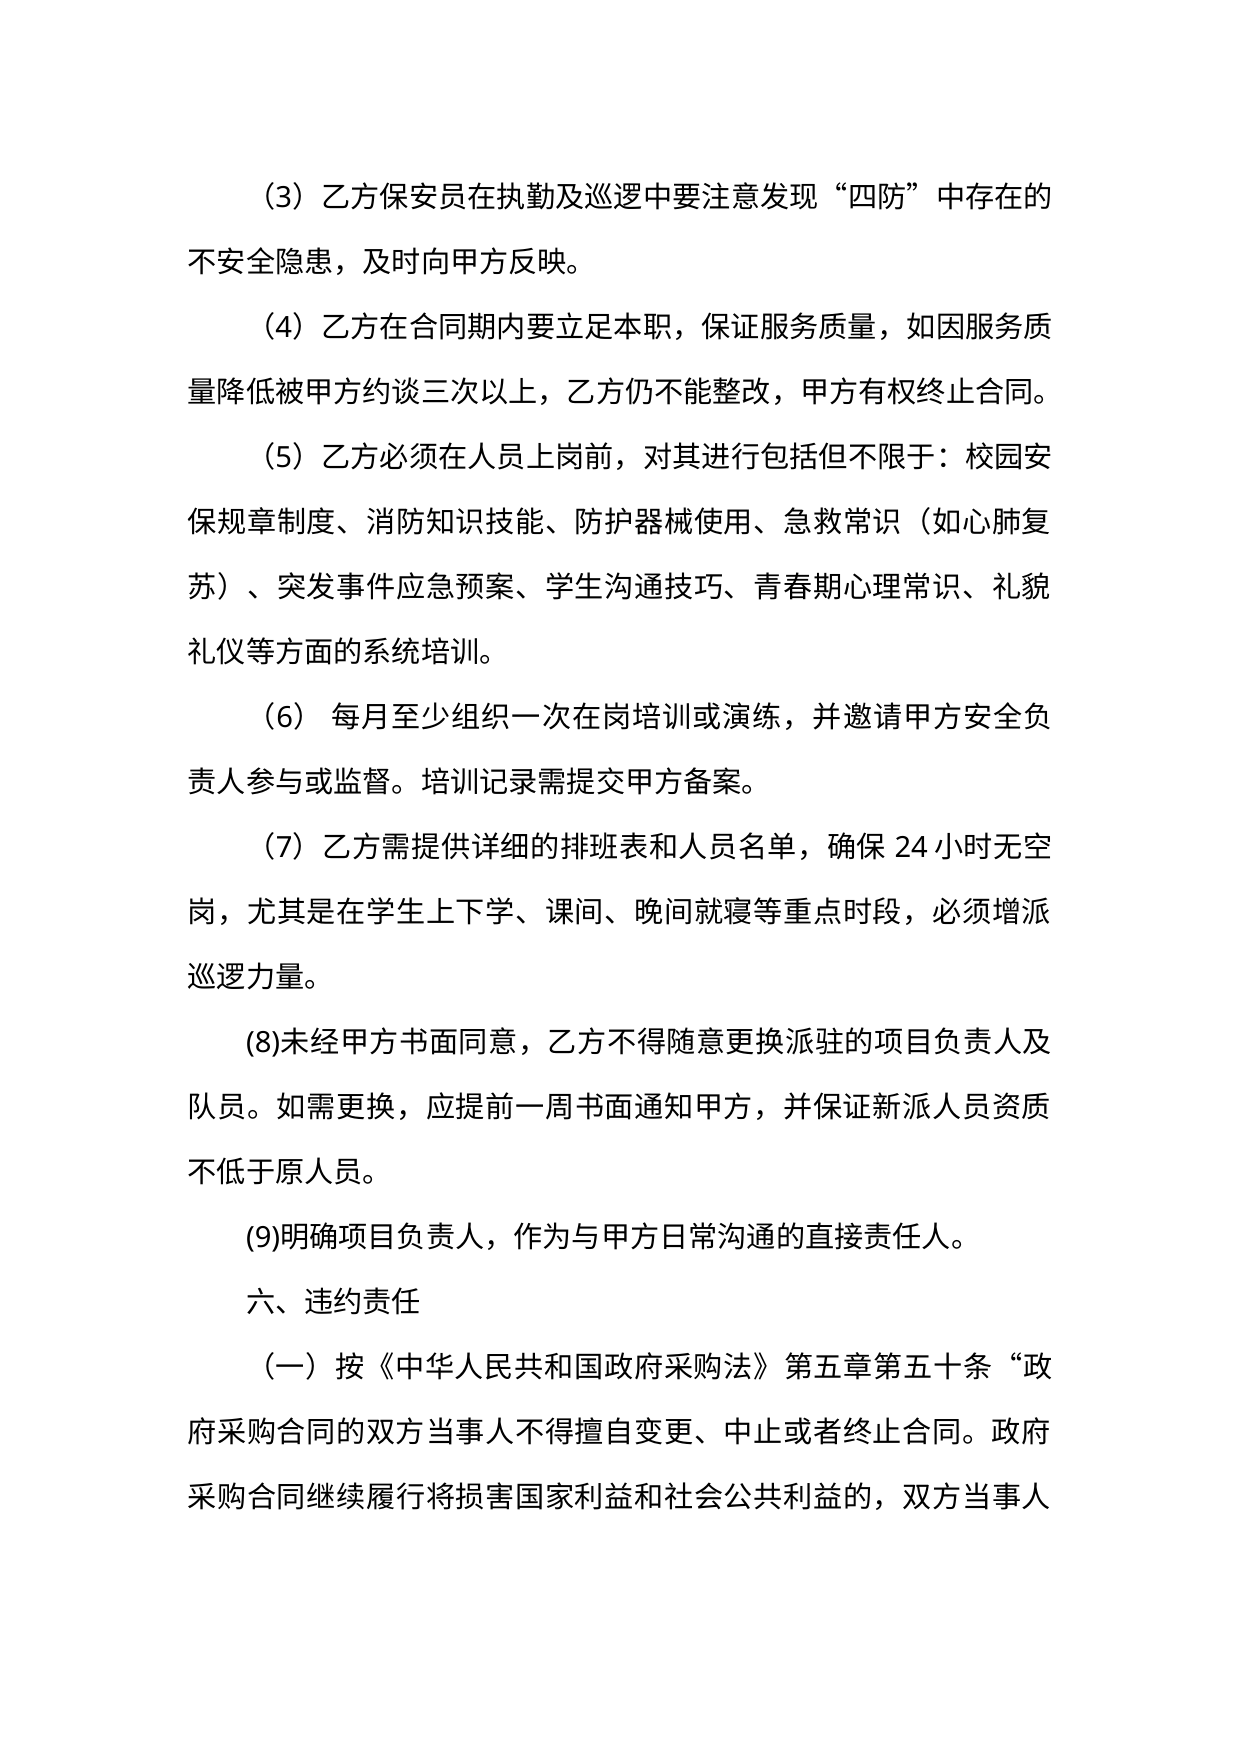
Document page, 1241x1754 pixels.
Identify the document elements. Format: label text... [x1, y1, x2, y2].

text （6） 每月至少组织一次在岗培训或演练，并邀请甲方安全负责人参与或监督。培训记录需提交甲方备案。 [187, 682, 1053, 812]
text 六、违约责任 [187, 1267, 1053, 1332]
text （5）乙方必须在人员上岗前，对其进行包括但不限于：校园安保规章制度、消防知识技能、防护器械使用、急救常识（如心肺复苏）、突发事件应急预案、学生沟通技巧、青春期心理常识、礼貌礼仪等方面的系统培训。 [187, 422, 1053, 682]
text （7）乙方需提供详细的排班表和人员名单，确保24小时无空岗，尤其是在学生上下学、课间、晚间就寝等重点时段，必须增派巡逻力量。 [187, 812, 1053, 1007]
text (8)未经甲方书面同意，乙方不得随意更换派驻的项目负责人及队员。如需更换，应提前一周书面通知甲方，并保证新派人员资质不低于原人员。 [187, 1007, 1053, 1202]
text （3）乙方保安员在执勤及巡逻中要注意发现“四防”中存在的不安全隐患，及时向甲方反映。 [187, 162, 1053, 292]
text （4）乙方在合同期内要立足本职，保证服务质量，如因服务质量降低被甲方约谈三次以上，乙方仍不能整改，甲方有权终止合同。 [187, 292, 1053, 422]
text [187, 1332, 1053, 1527]
text (9)明确项目负责人，作为与甲方日常沟通的直接责任人。 [187, 1202, 1053, 1267]
